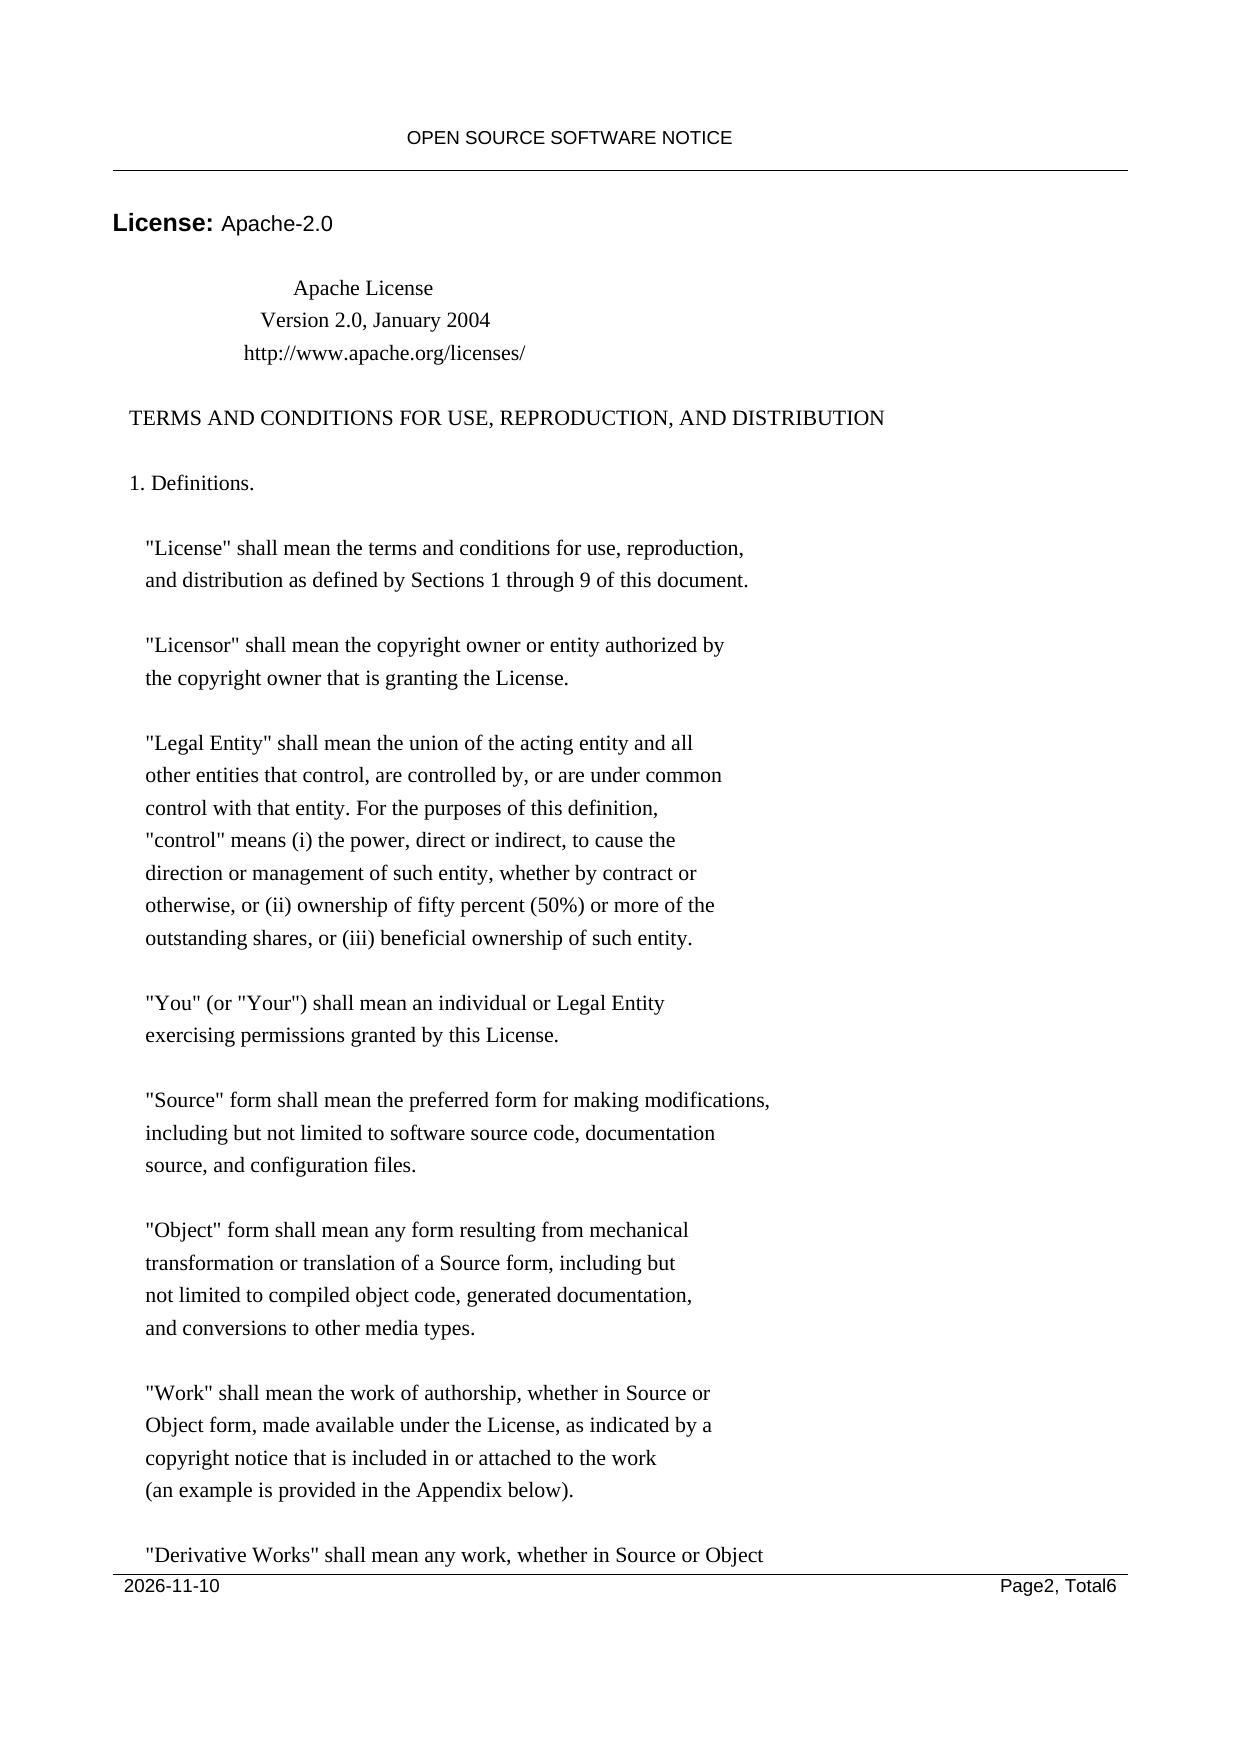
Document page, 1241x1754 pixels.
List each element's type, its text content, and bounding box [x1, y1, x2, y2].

text License: Apache-2.0 [112, 206, 1128, 239]
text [112, 239, 1128, 1571]
